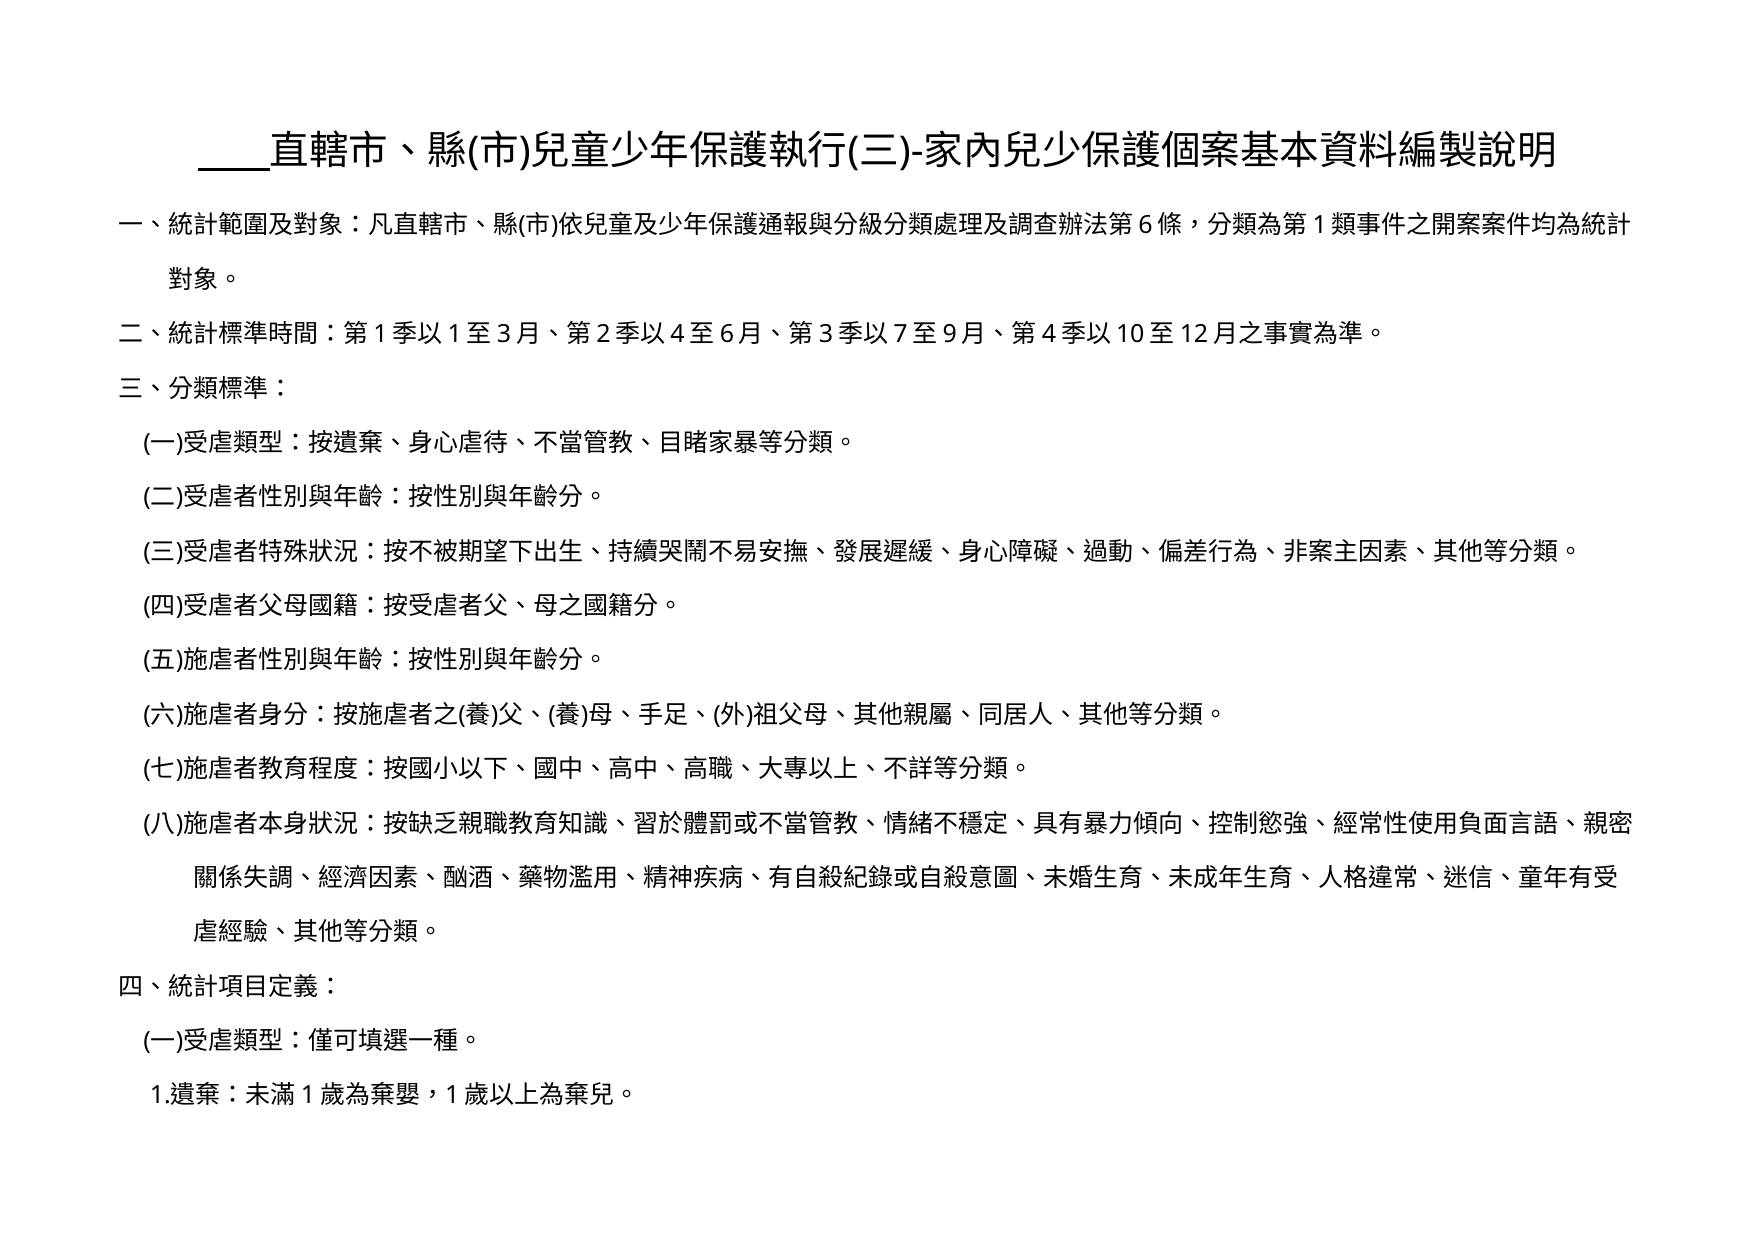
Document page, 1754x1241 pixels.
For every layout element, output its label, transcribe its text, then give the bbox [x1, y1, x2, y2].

text (四)受虐者父母國籍：按受虐者父、母之國籍分。 [143, 586, 1636, 622]
text (一)受虐類型：按遺棄、身心虐待、不當管教、目睹家暴等分類。 [143, 422, 1636, 459]
text 二、統計標準時間：第1季以1至3月、第2季以4至6月、第3季以7至9月、第4季以10至12月之事實為準。 [118, 314, 1636, 350]
text (七)施虐者教育程度：按國小以下、國中、高中、高職、大專以上、不詳等分類。 [143, 749, 1636, 785]
text 三、分類標準： [118, 368, 1636, 404]
text 一、統計範圍及對象：凡直轄市、縣(市)依兒童及少年保護通報與分級分類處理及調查辦法第6條，分類為第1類事件之開案案件均為統計對象。 [118, 205, 1636, 296]
text (五)施虐者性別與年齡：按性別與年齡分。 [143, 640, 1636, 676]
text 直轄市、縣(市)兒童少年保護執行(三)-家內兒少保護個案基本資料編製說明 [118, 118, 1636, 176]
text 1.遺棄：未滿1歲為棄嬰，1歲以上為棄兒。 [143, 1075, 1636, 1111]
text (一)受虐類型：僅可填選一種。 [143, 1021, 1636, 1057]
text (六)施虐者身分：按施虐者之(養)父、(養)母、手足、(外)祖父母、其他親屬、同居人、其他等分類。 [143, 694, 1636, 731]
text (三)受虐者特殊狀況：按不被期望下出生、持續哭鬧不易安撫、發展遲緩、身心障礙、過動、偏差行為、非案主因素、其他等分類。 [143, 531, 1636, 567]
text (八)施虐者本身狀況：按缺乏親職教育知識、習於體罰或不當管教、情緒不穩定、具有暴力傾向、控制慾強、經常性使用負面言語、親密關係失調、經濟因素、酗酒、藥物濫用、精神疾病、有自殺紀錄或自殺意圖、未婚生育、未成年生育、人格違常、迷信、童年有受虐經驗、其他等分類。 [143, 803, 1636, 948]
text (二)受虐者性別與年齡：按性別與年齡分。 [143, 477, 1636, 513]
text 四、統計項目定義： [118, 966, 1636, 1002]
